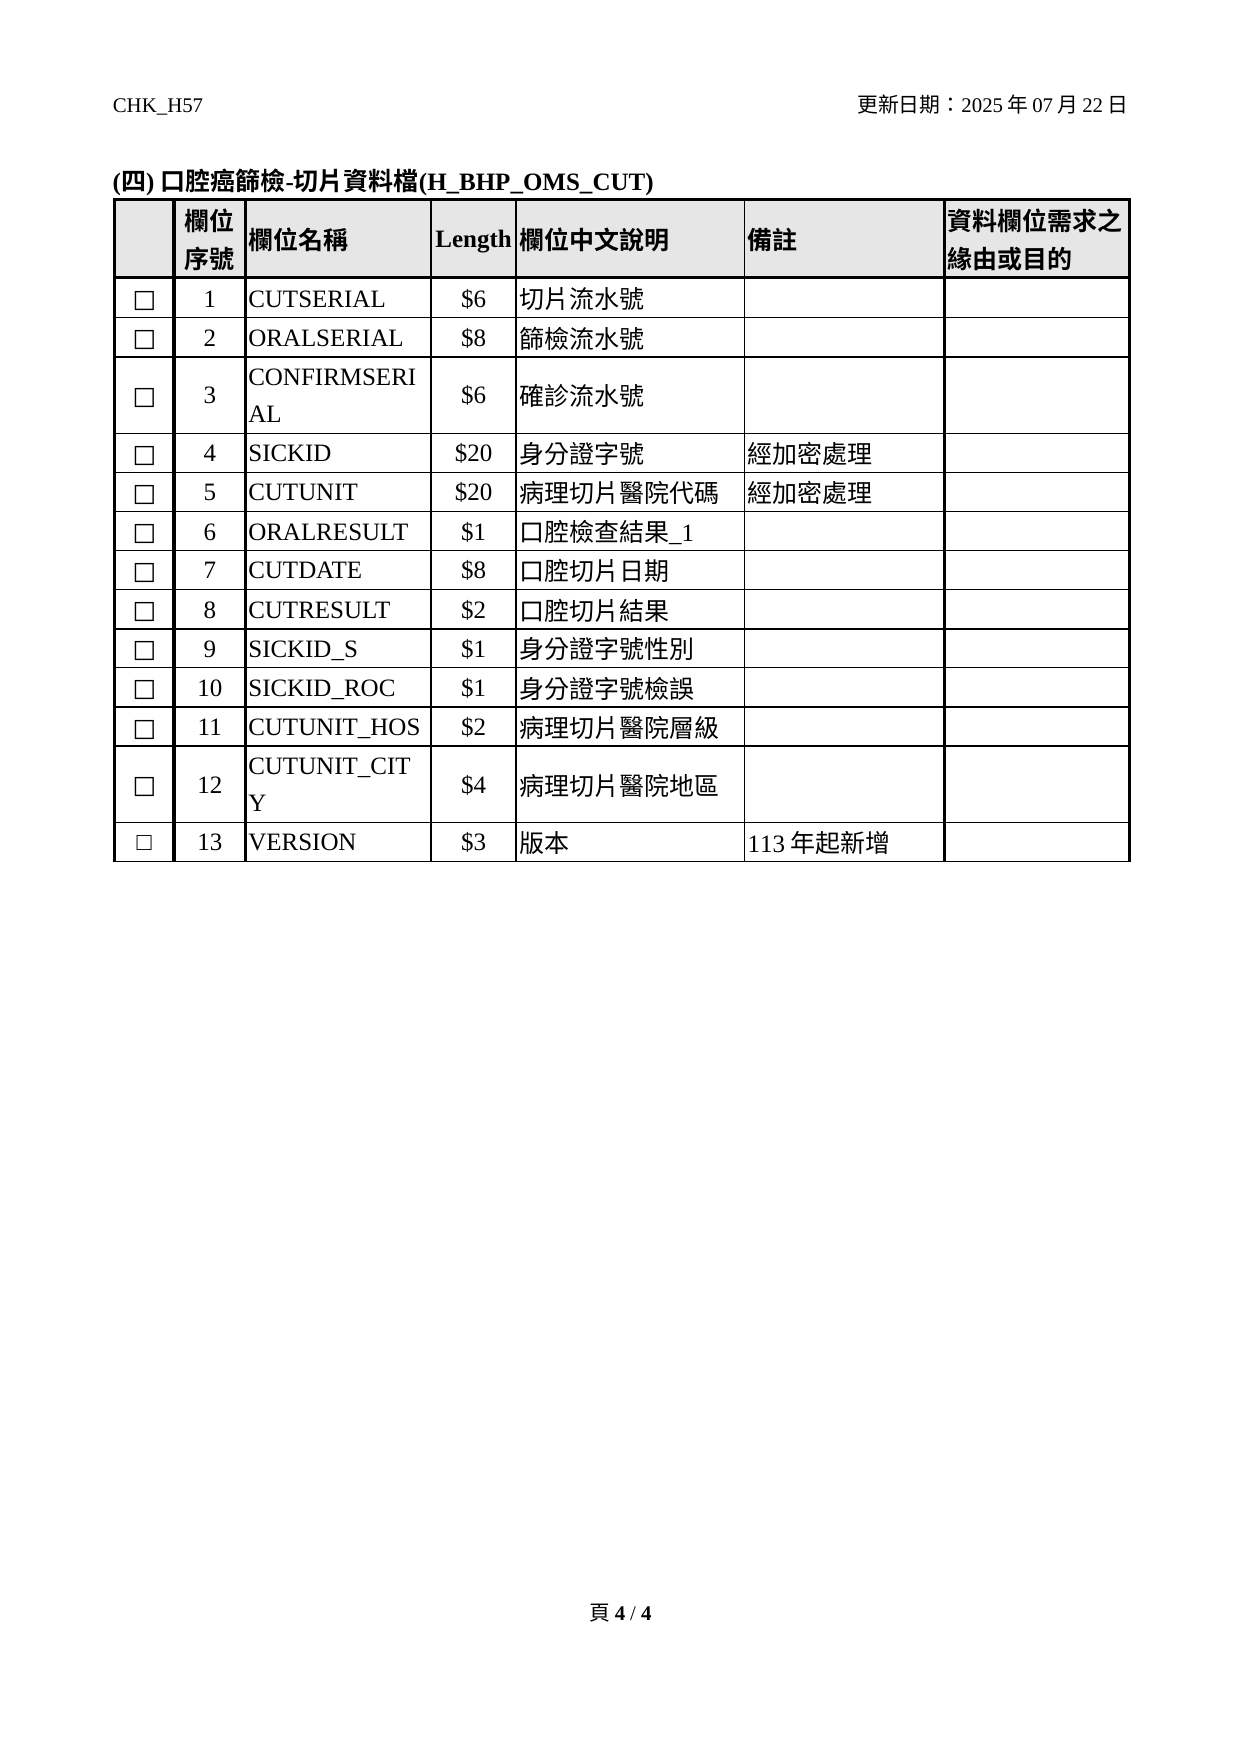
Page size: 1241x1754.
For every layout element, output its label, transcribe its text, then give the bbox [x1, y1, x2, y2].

table_cell CUTUNIT_CITY [247, 747, 430, 822]
table_cell 口腔切片結果 [517, 590, 744, 628]
table_cell 病理切片醫院地區 [517, 747, 744, 822]
table_header [116, 201, 172, 276]
table_cell □ [116, 434, 172, 472]
table_cell [946, 590, 1128, 628]
table_cell [946, 747, 1128, 822]
table_cell [745, 630, 943, 667]
table_header 資料欄位需求之 緣由或目的 [946, 201, 1128, 276]
table_cell 6 [176, 512, 244, 550]
table_cell □ [116, 590, 172, 628]
table_cell □ [116, 630, 172, 667]
table_cell [745, 358, 943, 432]
table_cell 5 [176, 473, 244, 511]
table_cell [946, 279, 1128, 317]
table_cell $20 [432, 473, 515, 511]
table_cell [946, 668, 1128, 706]
table_cell [745, 590, 943, 628]
table_cell 11 [176, 708, 244, 745]
table_cell 篩檢流水號 [517, 318, 744, 356]
table_cell □ [116, 512, 172, 550]
table_cell 10 [176, 668, 244, 706]
table_cell 113年起新增 [745, 823, 943, 861]
table_cell 7 [176, 551, 244, 589]
table_header Length [432, 201, 515, 276]
table_cell 病理切片醫院代碼 [517, 473, 744, 511]
table_cell $2 [432, 708, 515, 745]
table_cell $4 [432, 747, 515, 822]
table_cell [745, 512, 943, 550]
table_cell 經加密處理 [745, 473, 943, 511]
table_cell 身分證字號 [517, 434, 744, 472]
table_cell □ [116, 823, 172, 861]
table_cell $1 [432, 668, 515, 706]
table_cell CUTUNIT_HOS [247, 708, 430, 745]
table_cell [946, 318, 1128, 356]
table_cell [946, 358, 1128, 432]
table_cell □ [116, 708, 172, 745]
table_cell ORALSERIAL [247, 318, 430, 356]
table_cell 9 [176, 630, 244, 667]
table_cell SICKID_S [247, 630, 430, 667]
table_cell CUTRESULT [247, 590, 430, 628]
table_cell □ [116, 551, 172, 589]
table_cell 12 [176, 747, 244, 822]
table_cell 口腔檢查結果_1 [517, 512, 744, 550]
table_cell □ [116, 747, 172, 822]
table_cell 2 [176, 318, 244, 356]
table_cell □ [116, 279, 172, 317]
table_cell 確診流水號 [517, 358, 744, 432]
table_cell [745, 668, 943, 706]
table_cell CUTUNIT [247, 473, 430, 511]
table_cell $8 [432, 318, 515, 356]
table_cell VERSION [247, 823, 430, 861]
table_header 欄位中文說明 [517, 201, 744, 276]
table_cell [745, 318, 943, 356]
table_cell [946, 708, 1128, 745]
table_cell □ [116, 358, 172, 432]
table_cell □ [116, 473, 172, 511]
table_cell 切片流水號 [517, 279, 744, 317]
table_cell □ [116, 668, 172, 706]
text (四) 口腔癌篩檢-切片資料檔(H_BHP_OMS_CUT) [112, 161, 1128, 198]
table_cell 身分證字號性別 [517, 630, 744, 667]
table_header 欄位名稱 [247, 201, 430, 276]
table_cell ORALRESULT [247, 512, 430, 550]
table_cell SICKID_ROC [247, 668, 430, 706]
table_cell 病理切片醫院層級 [517, 708, 744, 745]
table_cell [946, 630, 1128, 667]
table_cell 版本 [517, 823, 744, 861]
table_cell $2 [432, 590, 515, 628]
table_cell CONFIRMSERIAL [247, 358, 430, 432]
table_cell 1 [176, 279, 244, 317]
table_cell [745, 708, 943, 745]
table_cell CUTDATE [247, 551, 430, 589]
table_header 欄位序號 [176, 201, 244, 276]
table_cell 4 [176, 434, 244, 472]
table_cell 8 [176, 590, 244, 628]
table_cell $6 [432, 358, 515, 432]
table_cell [946, 473, 1128, 511]
table_cell 身分證字號檢誤 [517, 668, 744, 706]
table_cell [946, 512, 1128, 550]
table_cell CUTSERIAL [247, 279, 430, 317]
table_cell 經加密處理 [745, 434, 943, 472]
table_cell $1 [432, 512, 515, 550]
table_cell $3 [432, 823, 515, 861]
table_cell [745, 747, 943, 822]
table_cell [745, 551, 943, 589]
table_cell $20 [432, 434, 515, 472]
table_cell □ [116, 318, 172, 356]
table_cell $8 [432, 551, 515, 589]
table_header 備註 [745, 201, 943, 276]
table_cell 3 [176, 358, 244, 432]
table_cell $1 [432, 630, 515, 667]
table_cell [946, 551, 1128, 589]
table_cell [745, 279, 943, 317]
table_cell 口腔切片日期 [517, 551, 744, 589]
table_cell [946, 823, 1128, 861]
table_cell $6 [432, 279, 515, 317]
table_cell 13 [176, 823, 244, 861]
table_cell [946, 434, 1128, 472]
table_cell SICKID [247, 434, 430, 472]
